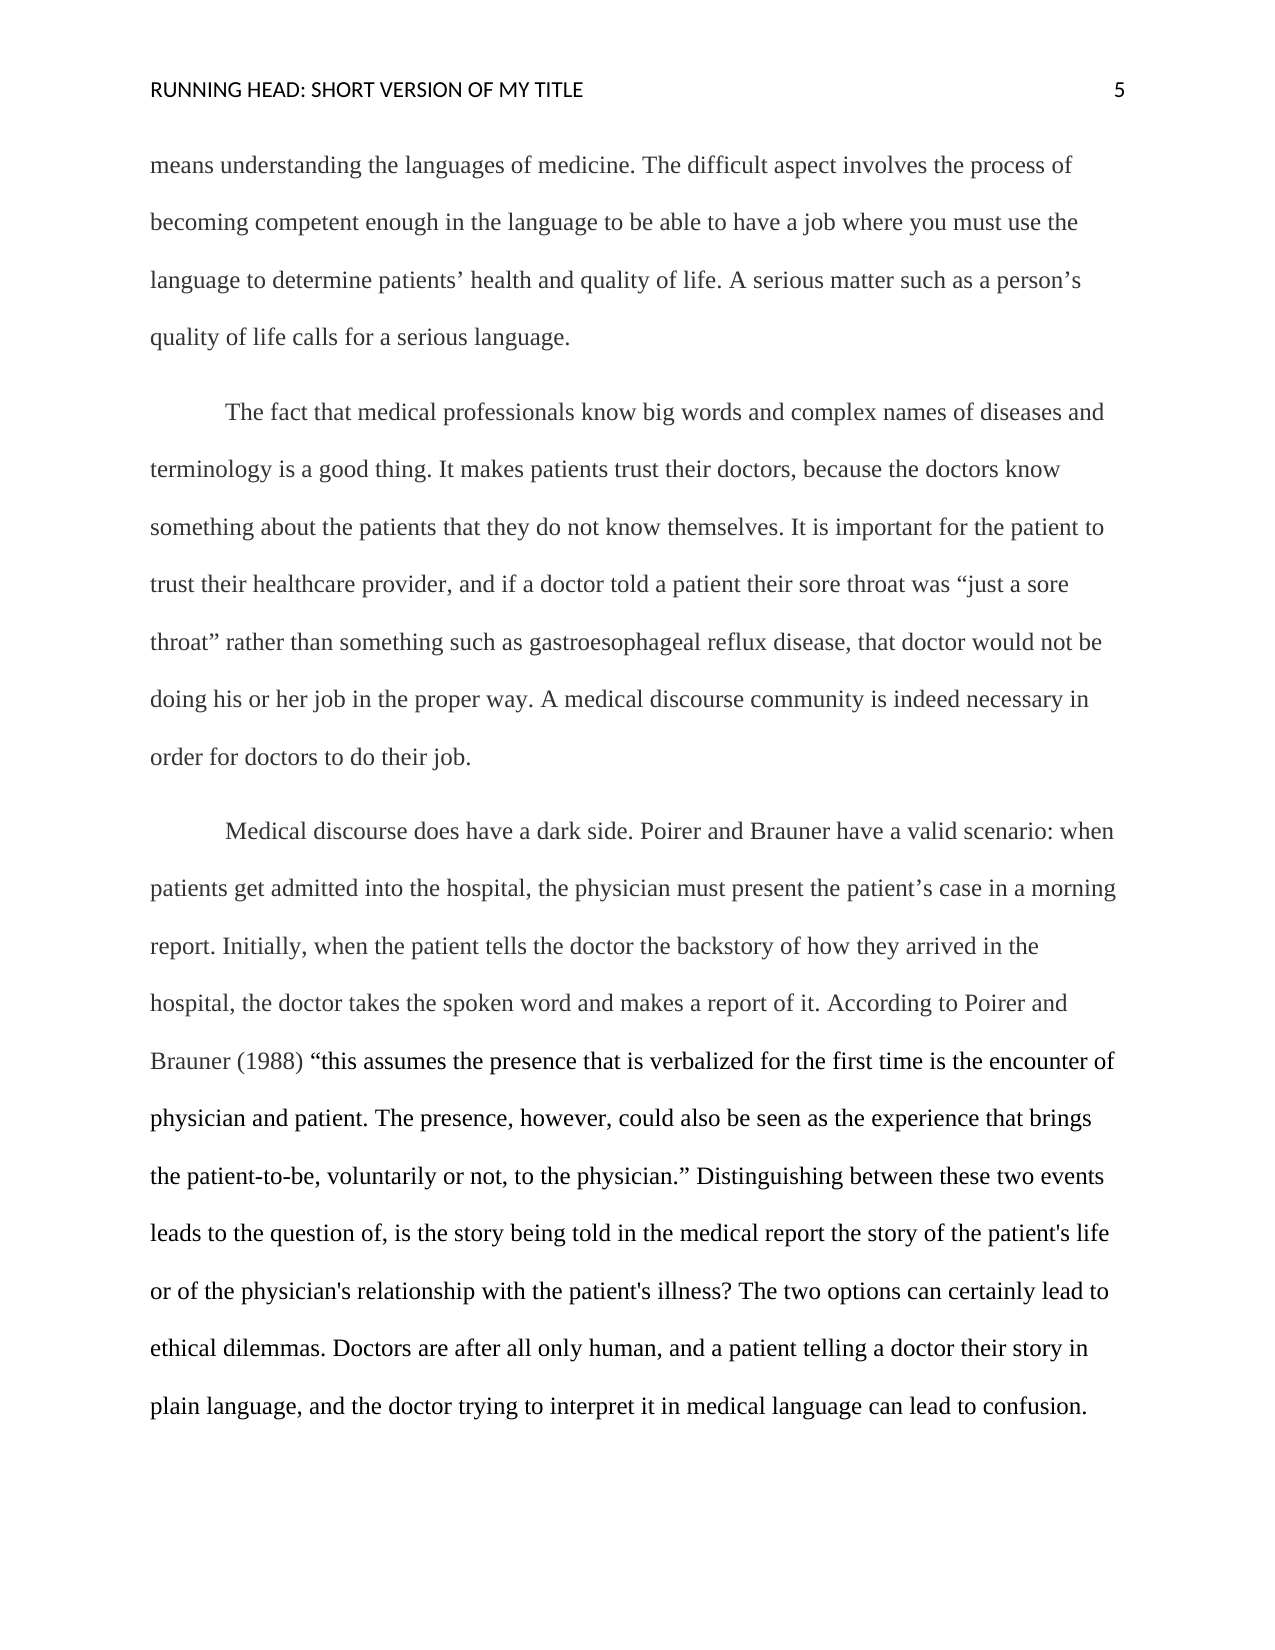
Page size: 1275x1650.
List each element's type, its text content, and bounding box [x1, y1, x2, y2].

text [150, 150, 1125, 351]
text Medical discourse does have a dark side. Poirer and Brauner have a valid scenario: when patients get admitted into the hospital, the physician must present the patient’s case in a morning report. Initially, when the patient tells the doctor the backstory of how they arrived in the hospital, the doctor takes the spoken word and makes a report of it. According to Poirer and Brauner (1988) “this assumes the presence that is verbalized for the first time is the encounter of physician and patient. The presence, however, could also be seen as the experience that brings the patient-to-be, voluntarily or not, to the physician.” Distinguishing between these two events leads to the question of, is the story being told in the medical report the story of the patient's life or of the physician's relationship with the patient's illness? The two options can certainly lead to ethical dilemmas. Doctors are after all only human, and a patient telling a doctor their story in plain language, and the doctor trying to interpret it in medical language can lead to confusion. [150, 816, 1125, 1419]
text The fact that medical professionals know big words and complex names of diseases and terminology is a good thing. It makes patients trust their doctors, because the doctors know something about the patients that they do not know themselves. It is important for the patient to trust their healthcare provider, and if a doctor told a patient their sore throat was “just a sore throat” rather than something such as gastroesophageal reflux disease, that doctor would not be doing his or her job in the proper way. A medical discourse community is indeed necessary in order for doctors to do their job. [150, 397, 1125, 770]
